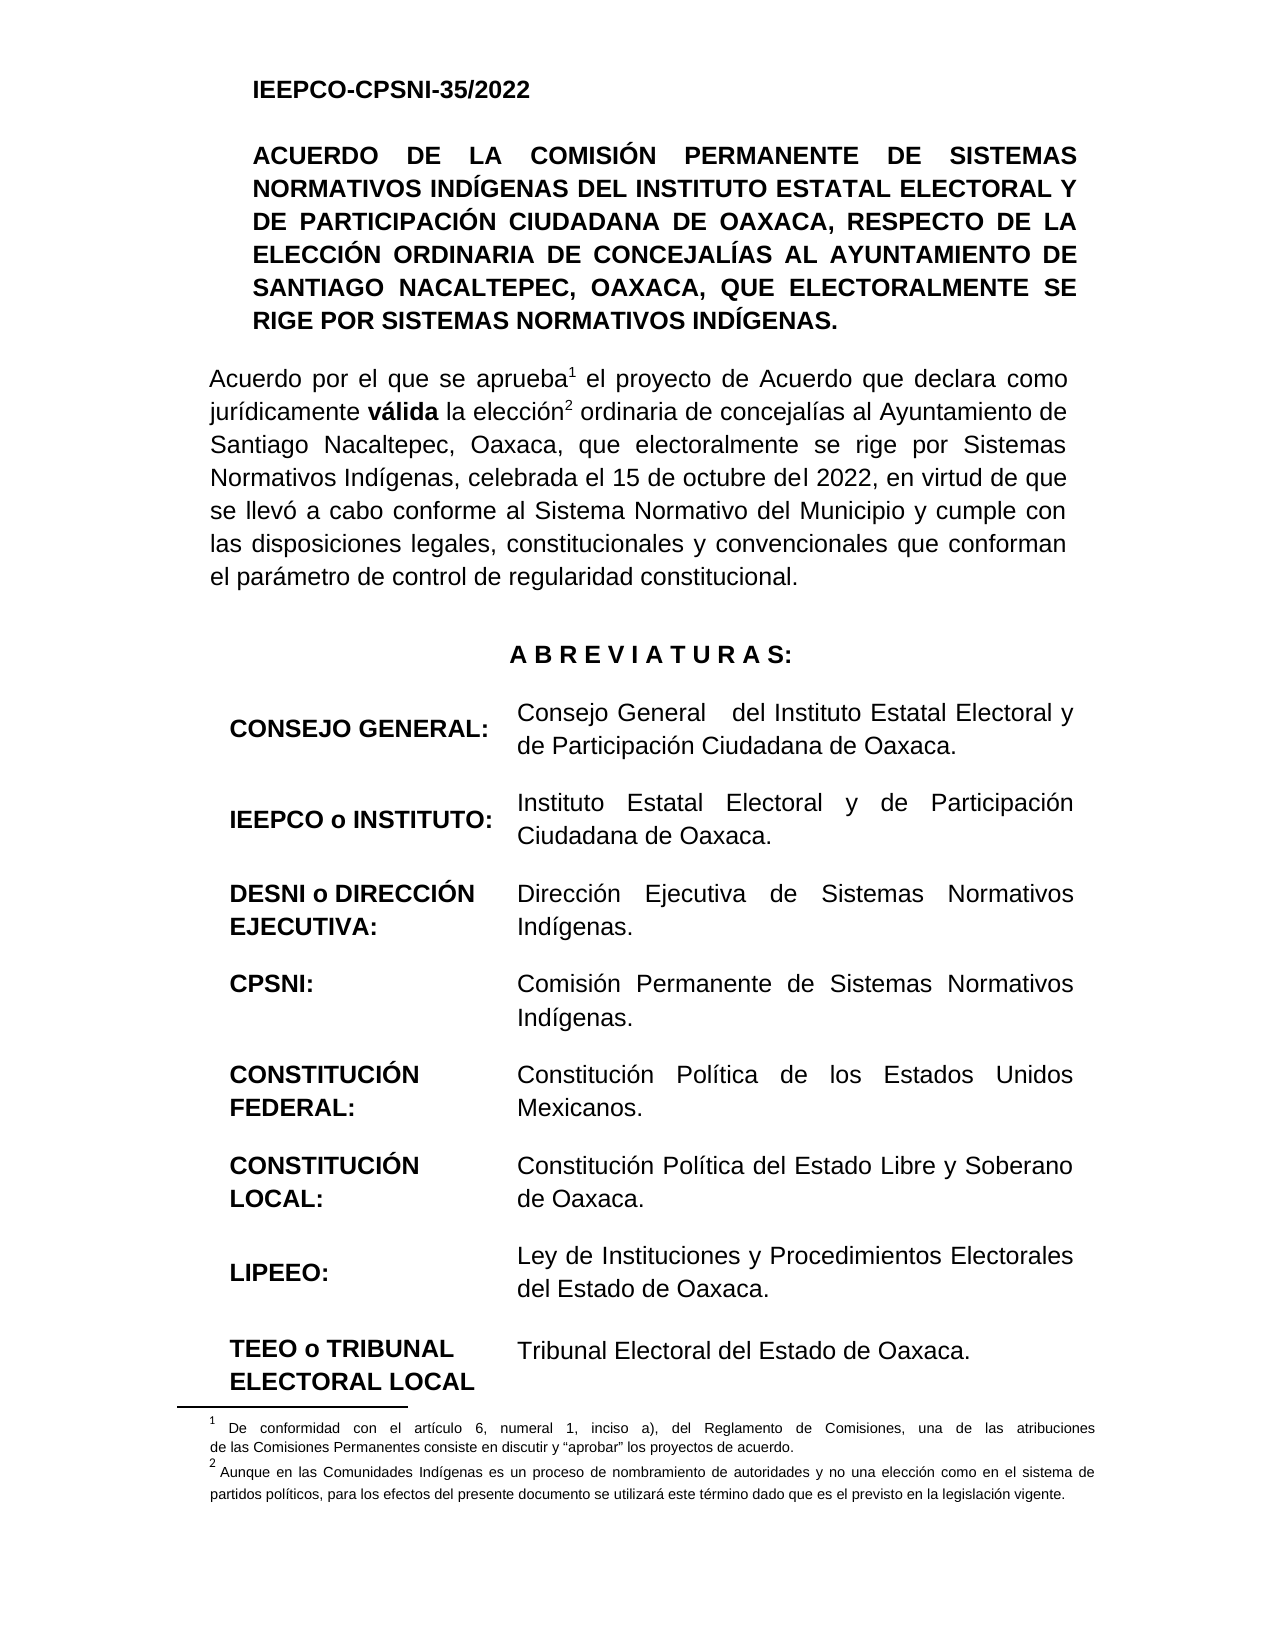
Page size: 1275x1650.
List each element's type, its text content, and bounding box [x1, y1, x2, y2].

table_cell Ley de Instituciones y Procedimientos Electorales del Estado de Oaxaca. [517, 1241, 1078, 1332]
table_cell Dirección Ejecutiva de Sistemas Normativos Indígenas. [517, 879, 1078, 969]
table_cell CONSTITUCIÓN FEDERAL: [229, 1060, 517, 1151]
table_cell Constitución Política del Estado Libre y Soberano de Oaxaca. [517, 1151, 1078, 1241]
table_cell Tribunal Electoral del Estado de Oaxaca. [517, 1332, 1078, 1397]
table_cell LIPEEO: [229, 1241, 517, 1332]
table_header CONSEJO GENERAL: [229, 698, 517, 788]
table_cell CONSTITUCIÓN LOCAL: [229, 1151, 517, 1241]
text Acuerdo por el que se aprueba el proyecto de Acuerdo que declara como jurídicamente válida la elección ordinaria de concejalías al Ayuntamiento de Santiago Nacaltepec, Oaxaca, que electoralmente se rige por Sistemas Normativos Indígenas, celebrada el 15 de octubre del 2022, en virtud de que se llevó a cabo conforme al Sistema Normativo del Municipio y cumple con las disposiciones legales, constitucionales y convencionales que conforman el parámetro de control de regularidad constitucional. [209, 364, 1068, 591]
table_cell CPSNI: [229, 970, 517, 1060]
table_header Consejo General del Instituto Estatal Electoral y de Participación Ciudadana de Oaxaca. [517, 698, 1078, 788]
table_cell Comisión Permanente de Sistemas Normativos Indígenas. [517, 970, 1078, 1060]
table_cell TEEO o TRIBUNAL ELECTORAL LOCAL [229, 1332, 517, 1397]
table_cell IEEPCO o INSTITUTO: [229, 788, 517, 879]
table_cell Constitución Política de los Estados Unidos Mexicanos. [517, 1060, 1078, 1151]
table_cell DESNI o DIRECCIÓN EJECUTIVA: [229, 879, 517, 969]
text A B R E V I A T U R A S: [207, 639, 1095, 668]
table_cell Instituto Estatal Electoral y de Participación Ciudadana de Oaxaca. [517, 788, 1078, 879]
